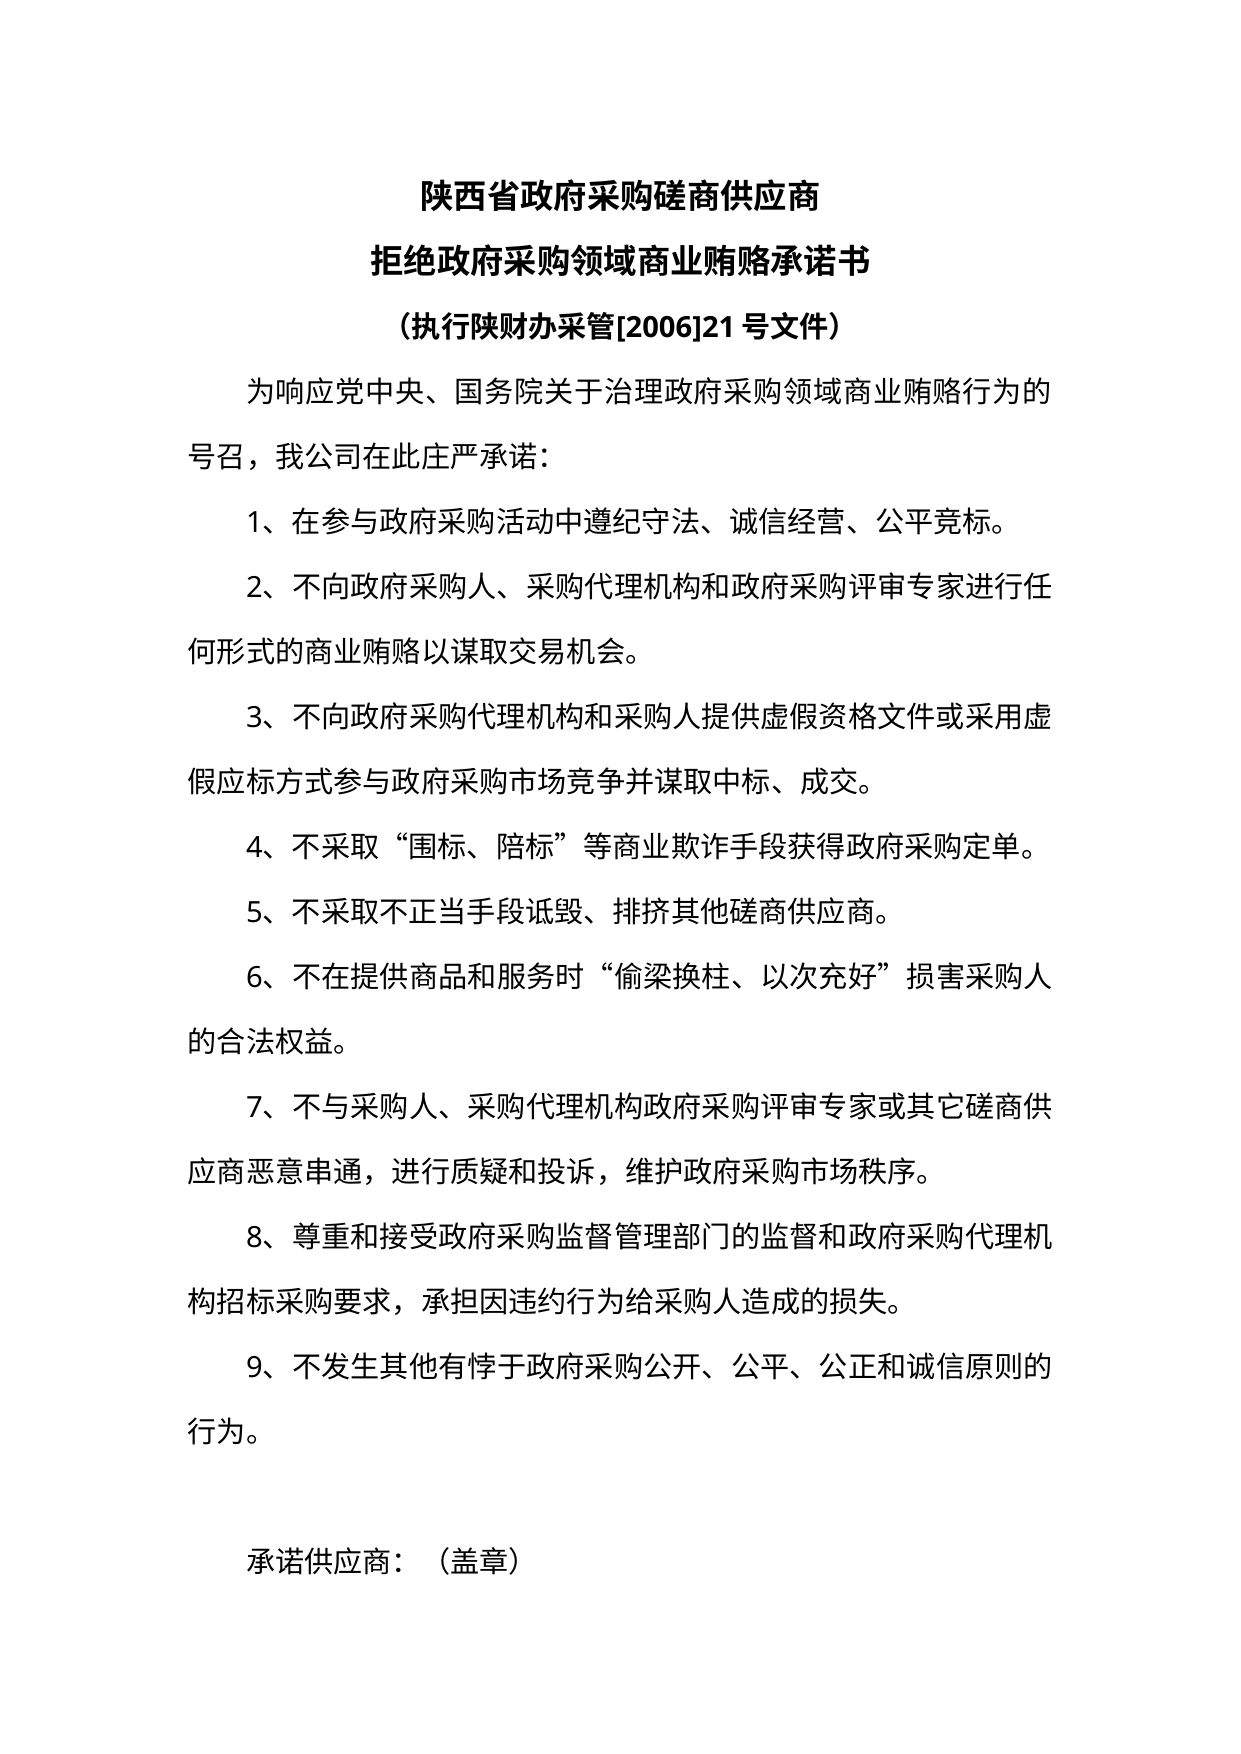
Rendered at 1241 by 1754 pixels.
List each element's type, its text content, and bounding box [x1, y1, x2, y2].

text 9、不发生其他有悖于政府采购公开、公平、公正和诚信原则的行为。 [187, 1332, 1053, 1462]
text 2、不向政府采购人、采购代理机构和政府采购评审专家进行任何形式的商业贿赂以谋取交易机会。 [187, 552, 1053, 682]
text 3、不向政府采购代理机构和采购人提供虚假资格文件或采用虚假应标方式参与政府采购市场竞争并谋取中标、成交。 [187, 682, 1053, 812]
text 5、不采取不正当手段诋毁、排挤其他磋商供应商。 [187, 877, 1053, 942]
text 拒绝政府采购领域商业贿赂承诺书 [187, 227, 1053, 292]
text 为响应党中央、国务院关于治理政府采购领域商业贿赂行为的号召，我公司在此庄严承诺： [187, 357, 1053, 487]
text 承诺供应商：（盖章） [187, 1527, 1053, 1592]
text （执行陕财办采管[2006]21号文件） [187, 292, 1053, 357]
text 1、在参与政府采购活动中遵纪守法、诚信经营、公平竞标。 [187, 487, 1053, 552]
text 6、不在提供商品和服务时“偷梁换柱、以次充好”损害采购人的合法权益。 [187, 942, 1053, 1072]
text 8、尊重和接受政府采购监督管理部门的监督和政府采购代理机构招标采购要求，承担因违约行为给采购人造成的损失。 [187, 1202, 1053, 1332]
text 4、不采取“围标、陪标”等商业欺诈手段获得政府采购定单。 [187, 812, 1053, 877]
text 7、不与采购人、采购代理机构政府采购评审专家或其它磋商供应商恶意串通，进行质疑和投诉，维护政府采购市场秩序。 [187, 1072, 1053, 1202]
text 陕西省政府采购磋商供应商 [187, 162, 1053, 227]
